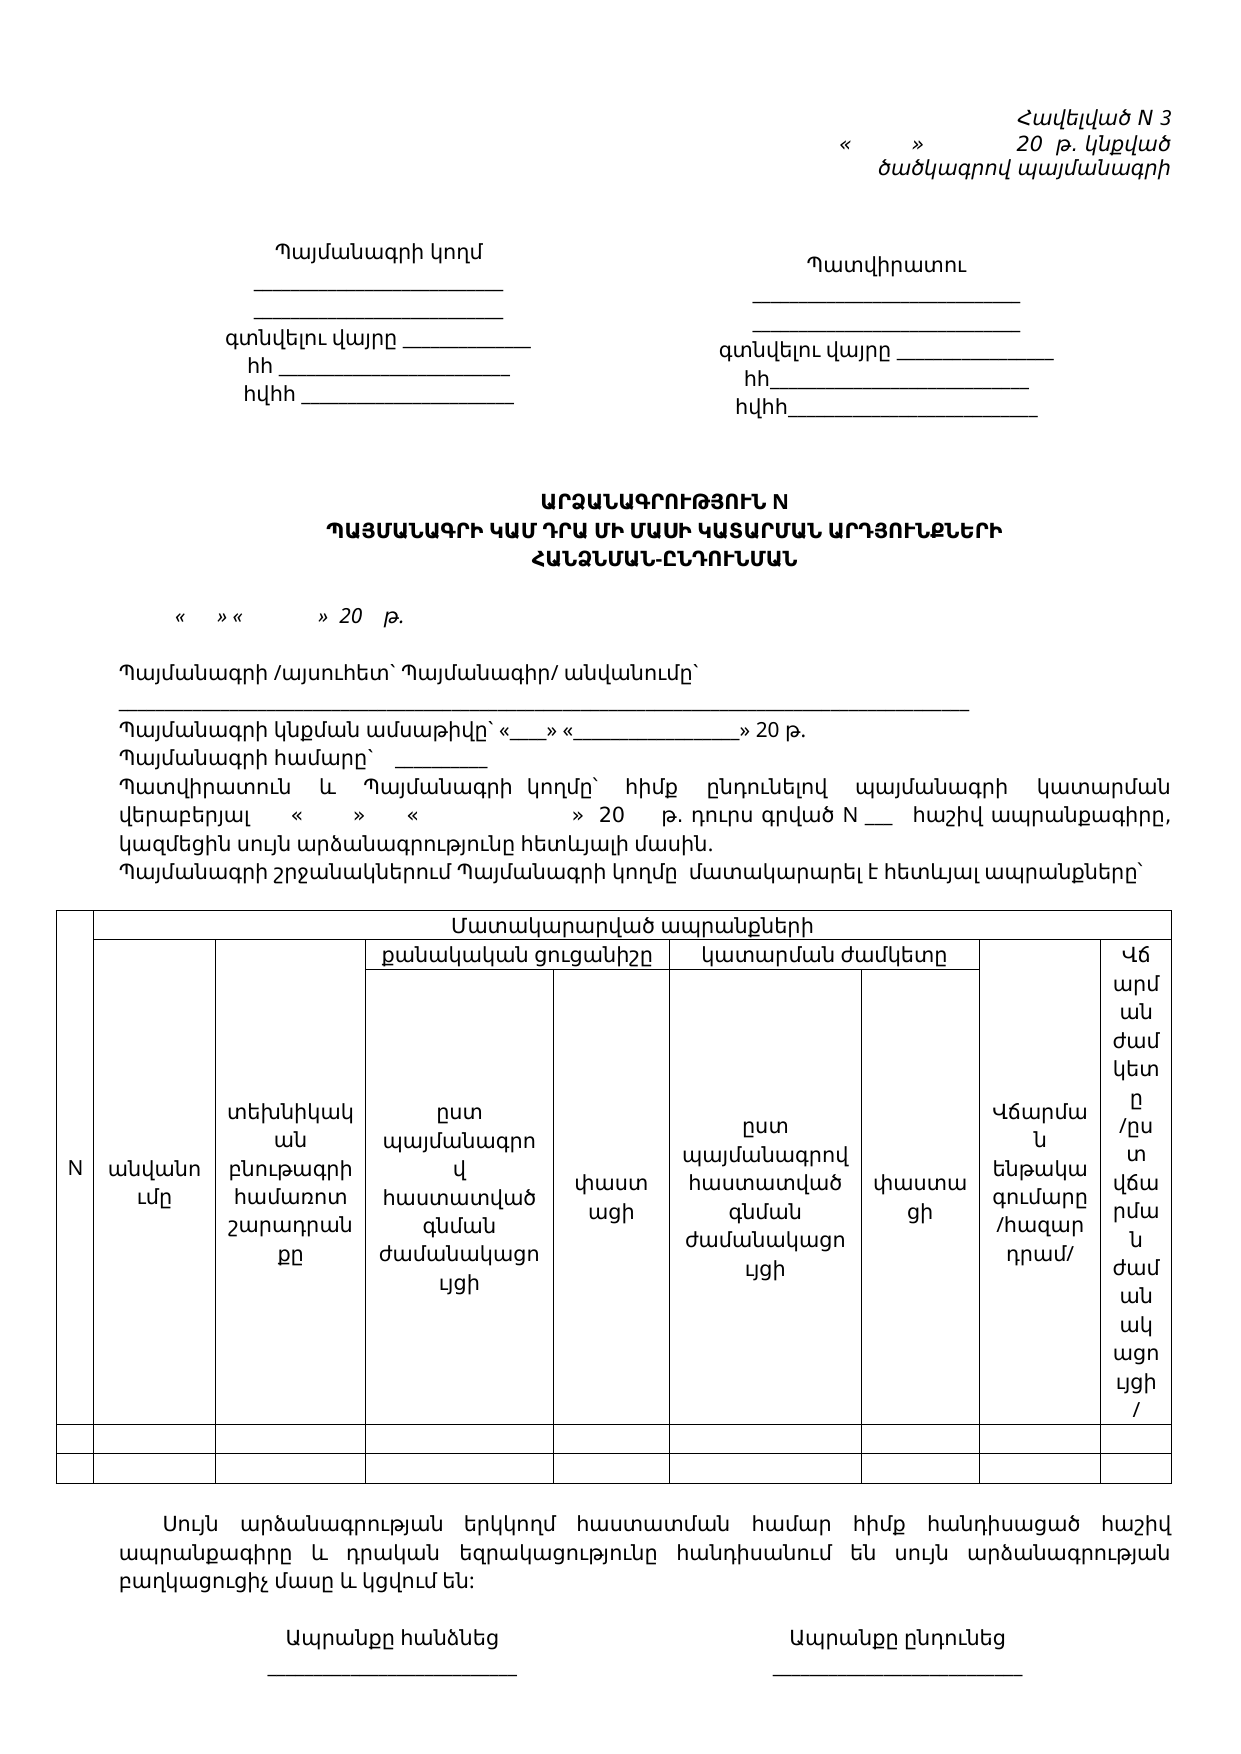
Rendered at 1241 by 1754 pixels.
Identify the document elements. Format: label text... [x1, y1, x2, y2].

table_header N [57, 911, 93, 1424]
table_cell տեխնիկական բնութագրի համառոտ շարադրանքը [216, 940, 365, 1424]
table_cell անվանումը [94, 940, 215, 1424]
table_cell [1101, 1425, 1171, 1453]
table_header Պատվիրատու _____________________________ _____________________________ գտնվելու վայրը _________________ հհ____________________________ հվհհ___________________________ [620, 237, 1153, 434]
table_header Մատակարարված ապրանքների [94, 911, 1171, 939]
table_cell [980, 1454, 1100, 1483]
table_header Ապրանքը ընդունեց [645, 1623, 1150, 1651]
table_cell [645, 1651, 1150, 1698]
text Պատվիրատուն և Պայմանագրի կողմը՝ հիմք ընդունելով պայմանագրի կատարման վերաբերյալ « » « » 20 թ. դուրս գրված N ___ հաշիվ ապրանքագիրը, կազմեցին սույն արձանագրությունը հետևյալի մասին. [118, 772, 1171, 857]
text Պայմանագրի /այսուհետ` Պայմանագիր/ անվանումը` ____________________________________________________________________________________________ [118, 658, 1171, 715]
table_cell [1101, 1454, 1171, 1483]
table_cell Վճարման ժամկետը /ըստ վճարման ժամանակացույցի/ [1101, 940, 1171, 1424]
table_header Ապրանքը հանձնեց [140, 1623, 645, 1651]
text Սույն արձանագրության երկկողմ հաստատման համար հիմք հանդիսացած հաշիվ ապրանքագիրը և դրական եզրակացությունը հանդիսանում են սույն արձանագրության բաղկացուցիչ մասը և կցվում են: [118, 1509, 1171, 1594]
table_cell [57, 1454, 93, 1483]
table_cell [862, 1454, 979, 1483]
table_cell [94, 1425, 215, 1453]
text Պայմանագրի համարը` __________ [118, 743, 1171, 772]
table_cell [366, 1454, 553, 1483]
table_cell կատարման ժամկետը [670, 940, 979, 969]
text ՊԱՅՄԱՆԱԳՐԻ ԿԱՄ ԴՐԱ ՄԻ ՄԱՍԻ ԿԱՏԱՐՄԱՆ ԱՐԴՅՈՒՆՔՆԵՐԻ [118, 516, 1171, 544]
table_cell [366, 1425, 553, 1453]
text Հավելված N 3 [118, 103, 1171, 132]
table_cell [140, 1651, 645, 1698]
table_cell [862, 1425, 979, 1453]
text « » 20 թ. կնքված [118, 132, 1171, 156]
table_cell [554, 1425, 669, 1453]
text Պայմանագրի կնքման ամսաթիվը` «____» «__________________» 20 թ. [118, 715, 1171, 743]
table_cell ըստ պայմանագրով հաստատված գնման ժամանակացույցի [670, 970, 861, 1424]
table_cell քանակական ցուցանիշը [366, 940, 669, 969]
table_cell ըստ պայմանագրով հաստատված գնման ժամանակացույցի [366, 970, 553, 1424]
table_cell [94, 1454, 215, 1483]
text Պայմանագրի շրջանակներում Պայմանագրի կողմը մատակարարել է հետևյալ ապրանքները՝ [118, 857, 1171, 886]
table_cell [57, 1425, 93, 1453]
text ծածկագրով պայմանագրի [118, 156, 1171, 180]
table_cell [216, 1454, 365, 1483]
table_cell Վճարման ենթակա գումարը /հազար դրամ/ [980, 940, 1100, 1424]
table_cell [216, 1425, 365, 1453]
table_cell [670, 1454, 861, 1483]
table_header Պայմանագրի կողմ ___________________________ ___________________________ գտնվելու վայրը ______________ հհ _________________________ հվհհ _______________________ [137, 237, 620, 434]
text « » « » 20 թ. [118, 601, 1171, 630]
table_cell [554, 1454, 669, 1483]
table_cell [980, 1425, 1100, 1453]
table_cell փաստացի [554, 970, 669, 1424]
text ՀԱՆՁՆՄԱՆ-ԸՆԴՈՒՆՄԱՆ [118, 544, 1171, 573]
table_cell [670, 1425, 861, 1453]
text ԱՐՁԱՆԱԳՐՈՒԹՅՈՒՆ N [118, 487, 1171, 516]
table_cell փաստացի [862, 970, 979, 1424]
